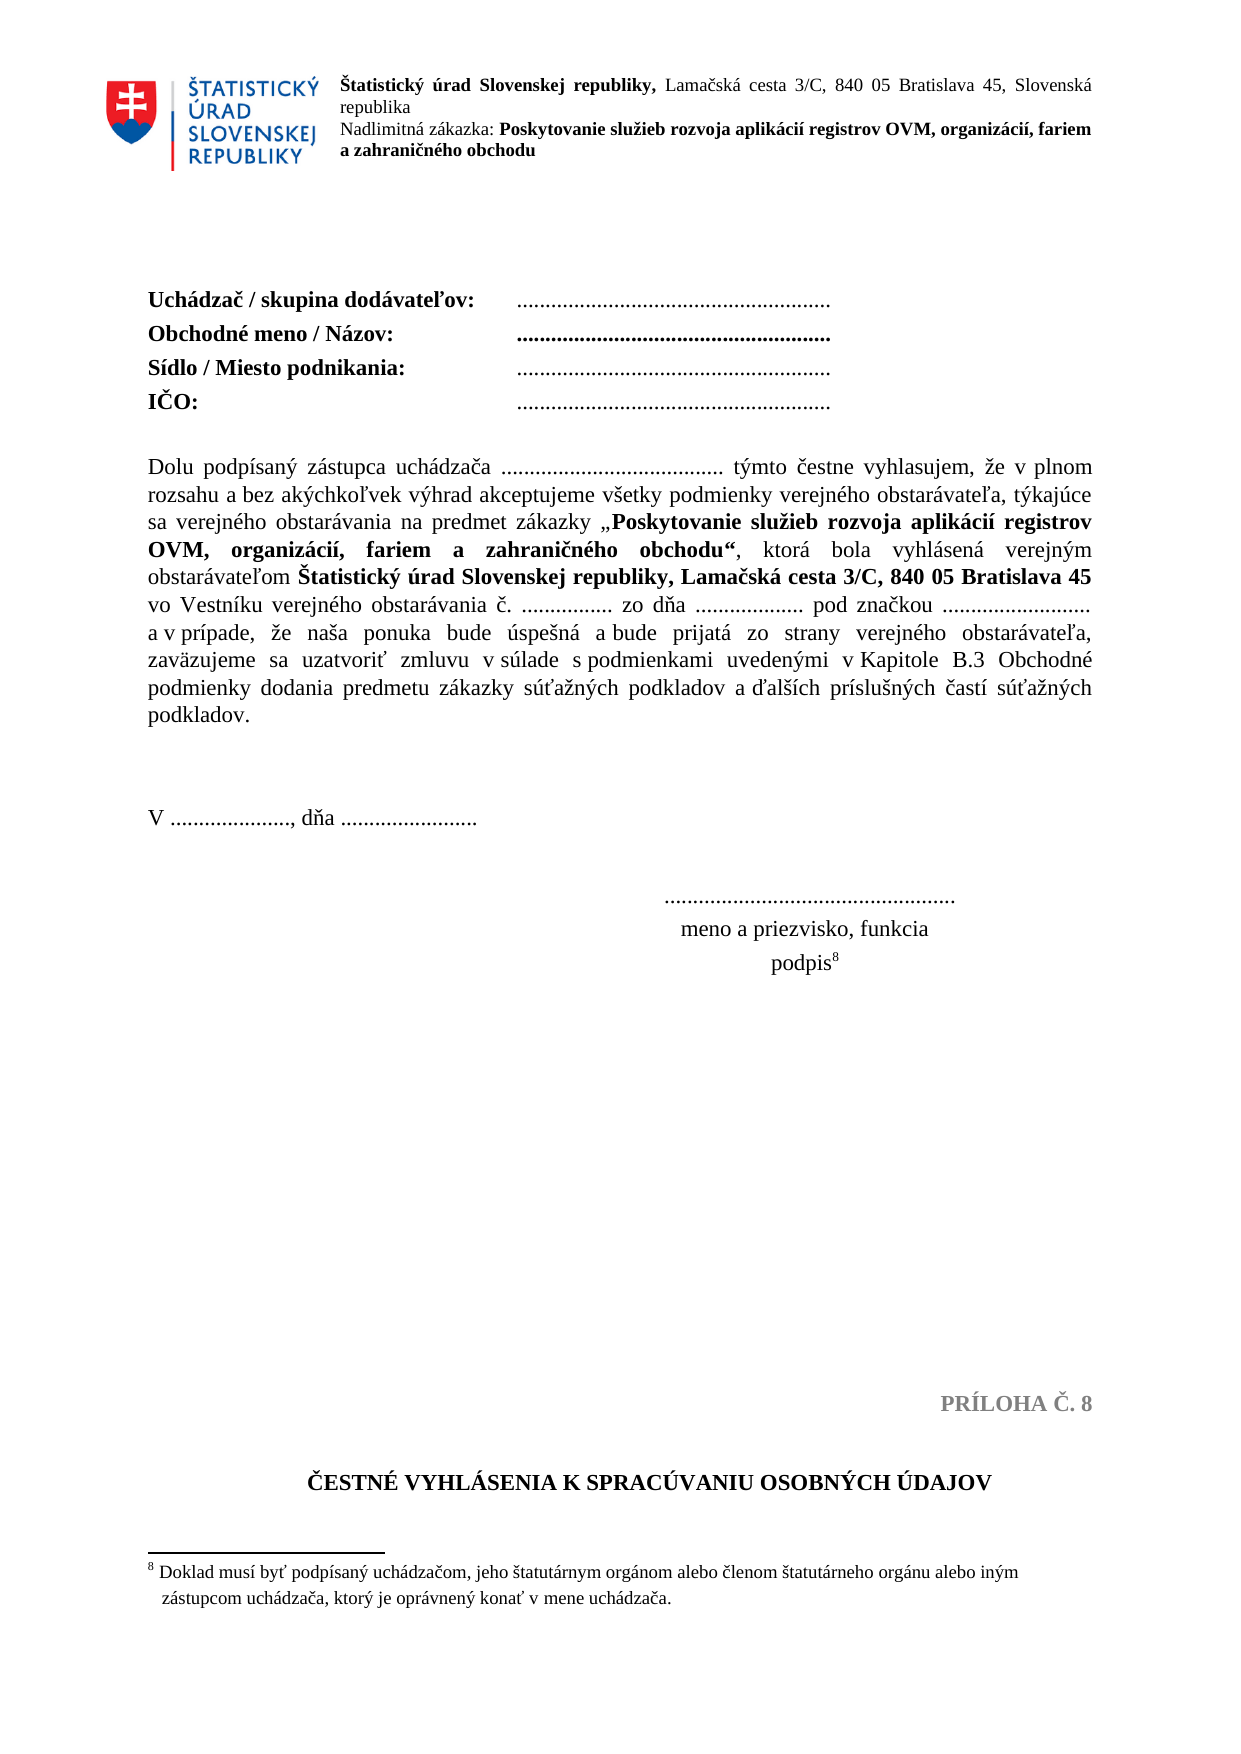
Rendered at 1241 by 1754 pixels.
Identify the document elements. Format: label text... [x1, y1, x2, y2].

text meno a priezvisko, funkcia [207, 916, 1092, 942]
text V ....................., dňa ........................ [148, 804, 1092, 830]
text Sídlo / Miesto podnikania: ....................................................... [148, 354, 1092, 380]
text ................................................... [148, 882, 1092, 908]
text ČESTNÉ VYHLÁSENIA K SPRACÚVANIU OSOBNÝCH ÚDAJOV [207, 1469, 1092, 1495]
text Dolu podpísaný zástupca uchádzača ....................................... týmto čestne vyhlasujem, že v plnom rozsahu a bez akýchkoľvek výhrad akceptujeme všetky podmienky verejného obstarávateľa, týkajúce sa verejného obstarávania na predmet zákazky „Poskytovanie služieb rozvoja aplikácií registrov OVM, organizácií, fariem a zahraničného obchodu“, ktorá bola vyhlásená verejným obstarávateľom Štatistický úrad Slovenskej republiky, Lamačská cesta 3/C, 840 05 Bratislava 45 vo Vestníku verejného obstarávania č. ................ zo dňa ................... pod značkou .......................... a v prípade, že naša ponuka bude úspešná a bude prijatá zo strany verejného obstarávateľa, zaväzujeme sa uzatvoriť zmluvu v súlade s podmienkami uvedenými v Kapitole B.3 Obchodné podmienky dodania predmetu zákazky súťažných podkladov a ďalších príslušných častí súťažných podkladov. [148, 617, 1092, 728]
text Príloha č. 8 [148, 1390, 1092, 1416]
text IČO: ....................................................... [148, 388, 1092, 414]
text podpis [207, 949, 1092, 976]
picture [106, 76, 319, 171]
text Dolu podpísaný zástupca uchádzača ....................................... týmto čestne vyhlasujem, že v plnom rozsahu a bez akýchkoľvek výhrad akceptujeme všetky podmienky verejného obstarávateľa, týkajúce sa verejného obstarávania na predmet zákazky „Poskytovanie služieb rozvoja aplikácií registrov OVM, organizácií, fariem a zahraničného obchodu“, ktorá bola vyhlásená verejným obstarávateľom Štatistický úrad Slovenskej republiky, Lamačská cesta 3/C, 840 05 Bratislava 45 vo Vestníku verejného obstarávania č. ................ zo dňa ................... pod značkou .......................... a v prípade, že naša ponuka bude úspešná a bude prijatá zo strany verejného obstarávateľa, zaväzujeme sa uzatvoriť zmluvu v súlade s podmienkami uvedenými v Kapitole B.3 Obchodné podmienky dodania predmetu zákazky súťažných podkladov a ďalších príslušných častí súťažných podkladov. [148, 453, 1092, 591]
text Uchádzač / skupina dodávateľov: ....................................................... [148, 286, 1092, 313]
text Obchodné meno / Názov: ....................................................... [148, 320, 1092, 347]
